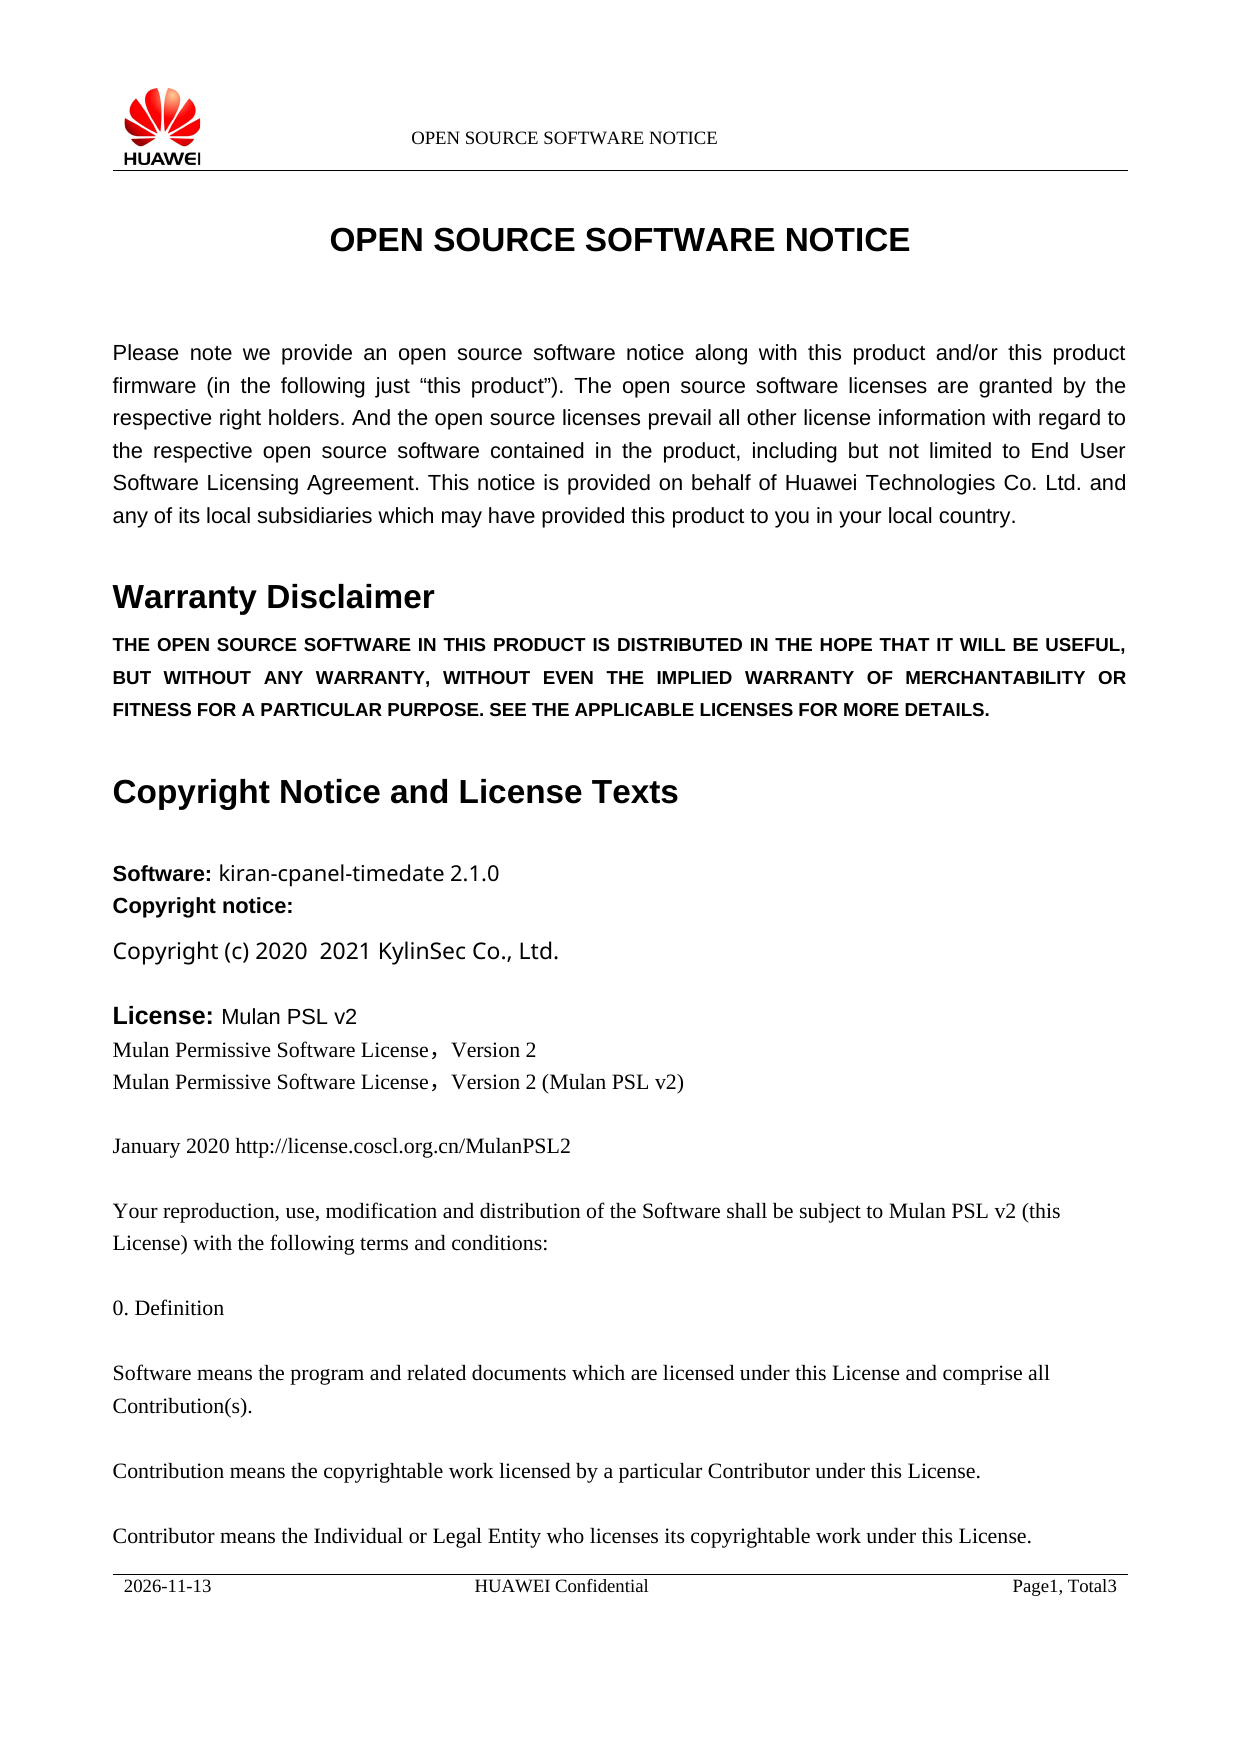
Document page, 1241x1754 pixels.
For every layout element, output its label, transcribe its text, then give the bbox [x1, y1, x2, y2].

text Copyright notice: [112, 889, 1128, 921]
text Please note we provide an open source software notice along with this product and/or this product firmware (in the following just “this product”). The open source software licenses are granted by the respective right holders. And the open source licenses prevail all other license information with regard to the respective open source software contained in the product, including but not limited to End User Software Licensing Agreement. This notice is provided on behalf of Huawei Technologies Co. Ltd. and any of its local subsidiaries which may have provided this product to you in your local country. [112, 336, 1128, 531]
title Software: kiran-cpanel-timedate 2.1.0 [112, 856, 1128, 889]
text Copyright Notice and License Texts [112, 759, 1128, 824]
text Copyright (c) 2020 2021 KylinSec Co., Ltd. [112, 934, 1128, 999]
text OPEN SOURCE SOFTWARE NOTICE [112, 206, 1128, 271]
text Warranty Disclaimer [112, 564, 1128, 629]
text The open source software in this product is distributed in the hope that it will be useful, but WITHOUT ANY WARRANTY, without even the implied warranty of MERCHANTABILITY or FITNESS FOR A PARTICULAR PURPOSE. See the applicable licenses for more details. [112, 629, 1128, 726]
text License: Mulan PSL v2 [112, 999, 1128, 1031]
picture [124, 88, 201, 165]
